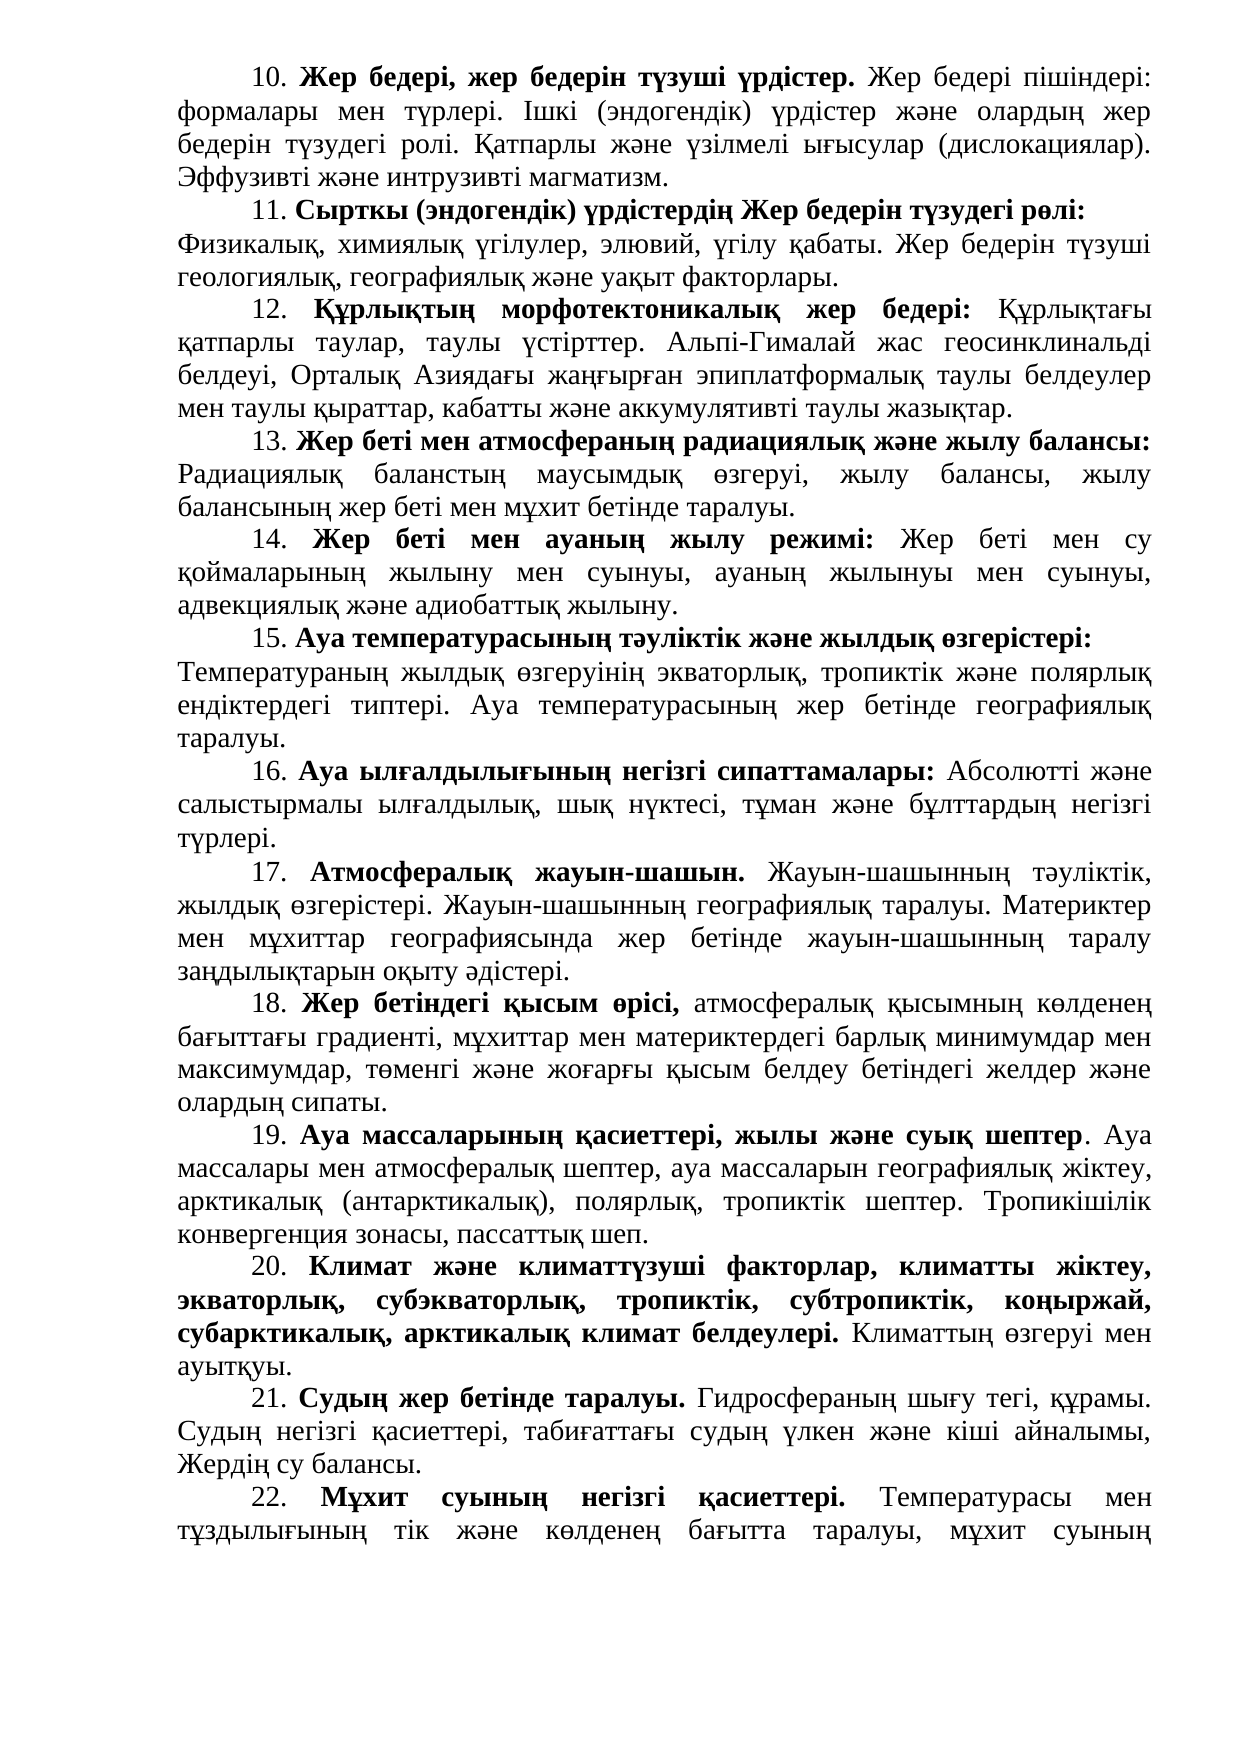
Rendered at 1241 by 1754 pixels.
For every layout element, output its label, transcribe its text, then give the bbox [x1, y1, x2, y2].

text Физикалық, химиялық үгілулер, элювий, үгілу қабаты. Жер бедерін түзуші геологиялық, географиялық және уақыт факторлары. [177, 227, 1152, 292]
text 19. Ауа массаларының қасиеттері, жылы және суық шептер. Ауа массалары мен атмосфералық шептер, ауа массаларын географиялық жіктеу, арктикалық (антарктикалық), полярлық, тропиктік шептер. Тропикішілік конвергенция зонасы, пассаттық шеп. [177, 1118, 1152, 1249]
text 14. Жер беті мен ауаның жылу режимі: Жер беті мен су қоймаларының жылыну мен суынуы, ауаның жылынуы мен суынуы, адвекциялық және адиобаттық жылыну. [177, 522, 1152, 621]
text 11. Сырткы (эндогендік) үрдістердің Жер бедерін түзудегі рөлі: [177, 193, 1152, 226]
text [177, 1480, 1152, 1546]
text 18. Жер бетіндегі қысым өрісі, атмосфералық қысымның көлденең бағыттағы градиенті, мұхиттар мен материктердегі барлық минимумдар мен максимумдар, төменгі және жоғарғы қысым белдеу бетіндегі желдер және олардың сипаты. [177, 986, 1152, 1118]
text 21. Судың жер бетінде таралуы. Гидросфераның шығу тегі, құрамы. Судың негізгі қасиеттері, табиғаттағы судың үлкен және кіші айналымы, Жердің су балансы. [177, 1381, 1152, 1480]
text 16. Ауа ылғалдылығының негізгі сипаттамалары: Абсолютті және салыстырмалы ылғалдылық, шық нүктесі, тұман және бұлттардың негізгі түрлері. [177, 754, 1152, 853]
text 17. Атмосфералық жауын-шашын. Жауын-шашынның тәуліктік, жылдық өзгерістері. Жауын-шашынның географиялық таралуы. Материктер мен мұхиттар географиясында жер бетінде жауын-шашынның таралу заңдылықтарын оқыту әдістері. [177, 855, 1152, 986]
text 13. Жер беті мен атмосфераның радиациялық және жылу балансы: Радиациялық баланстың маусымдық өзгеруі, жылу балансы, жылу балансының жер беті мен мұхит бетінде таралуы. [177, 424, 1152, 522]
text 15. Ауа температурасының тәуліктік және жылдық өзгерістері: [177, 621, 1152, 654]
text 12. Құрлықтың морфотектоникалық жер бедері: Құрлықтағы қатпарлы таулар, таулы үстірттер. Альпі-Гималай жас геосинклинальді белдеуі, Орталық Азиядағы жаңғырған эпиплатформалық таулы белдеулер мен таулы қыраттар, кабатты және аккумулятивті таулы жазықтар. [177, 292, 1152, 424]
text Температураның жылдық өзгеруінің экваторлық, тропиктік және полярлық ендіктердегі типтері. Ауа температурасының жер бетінде географиялық таралуы. [177, 655, 1152, 754]
text 10. Жер бедері, жер бедерін түзуші үрдістер. Жер бедері пішіндері: формалары мен түрлері. Ішкі (эндогендік) үрдістер және олардың жер бедерін түзудегі poлi. Қатпарлы және үзілмелі ығысулар (дислокациялар). Эффузивті және интрузивті магматизм. [177, 60, 1152, 193]
text 20. Климат және климаттүзуші факторлар, климатты жіктеу, экваторлық, субэкваторлық, тропиктік, субтропиктік, коңыржай, субарктикалық, арктикалық климат белдеулері. Климаттың өзгеруі мен ауытқуы. [177, 1249, 1152, 1381]
